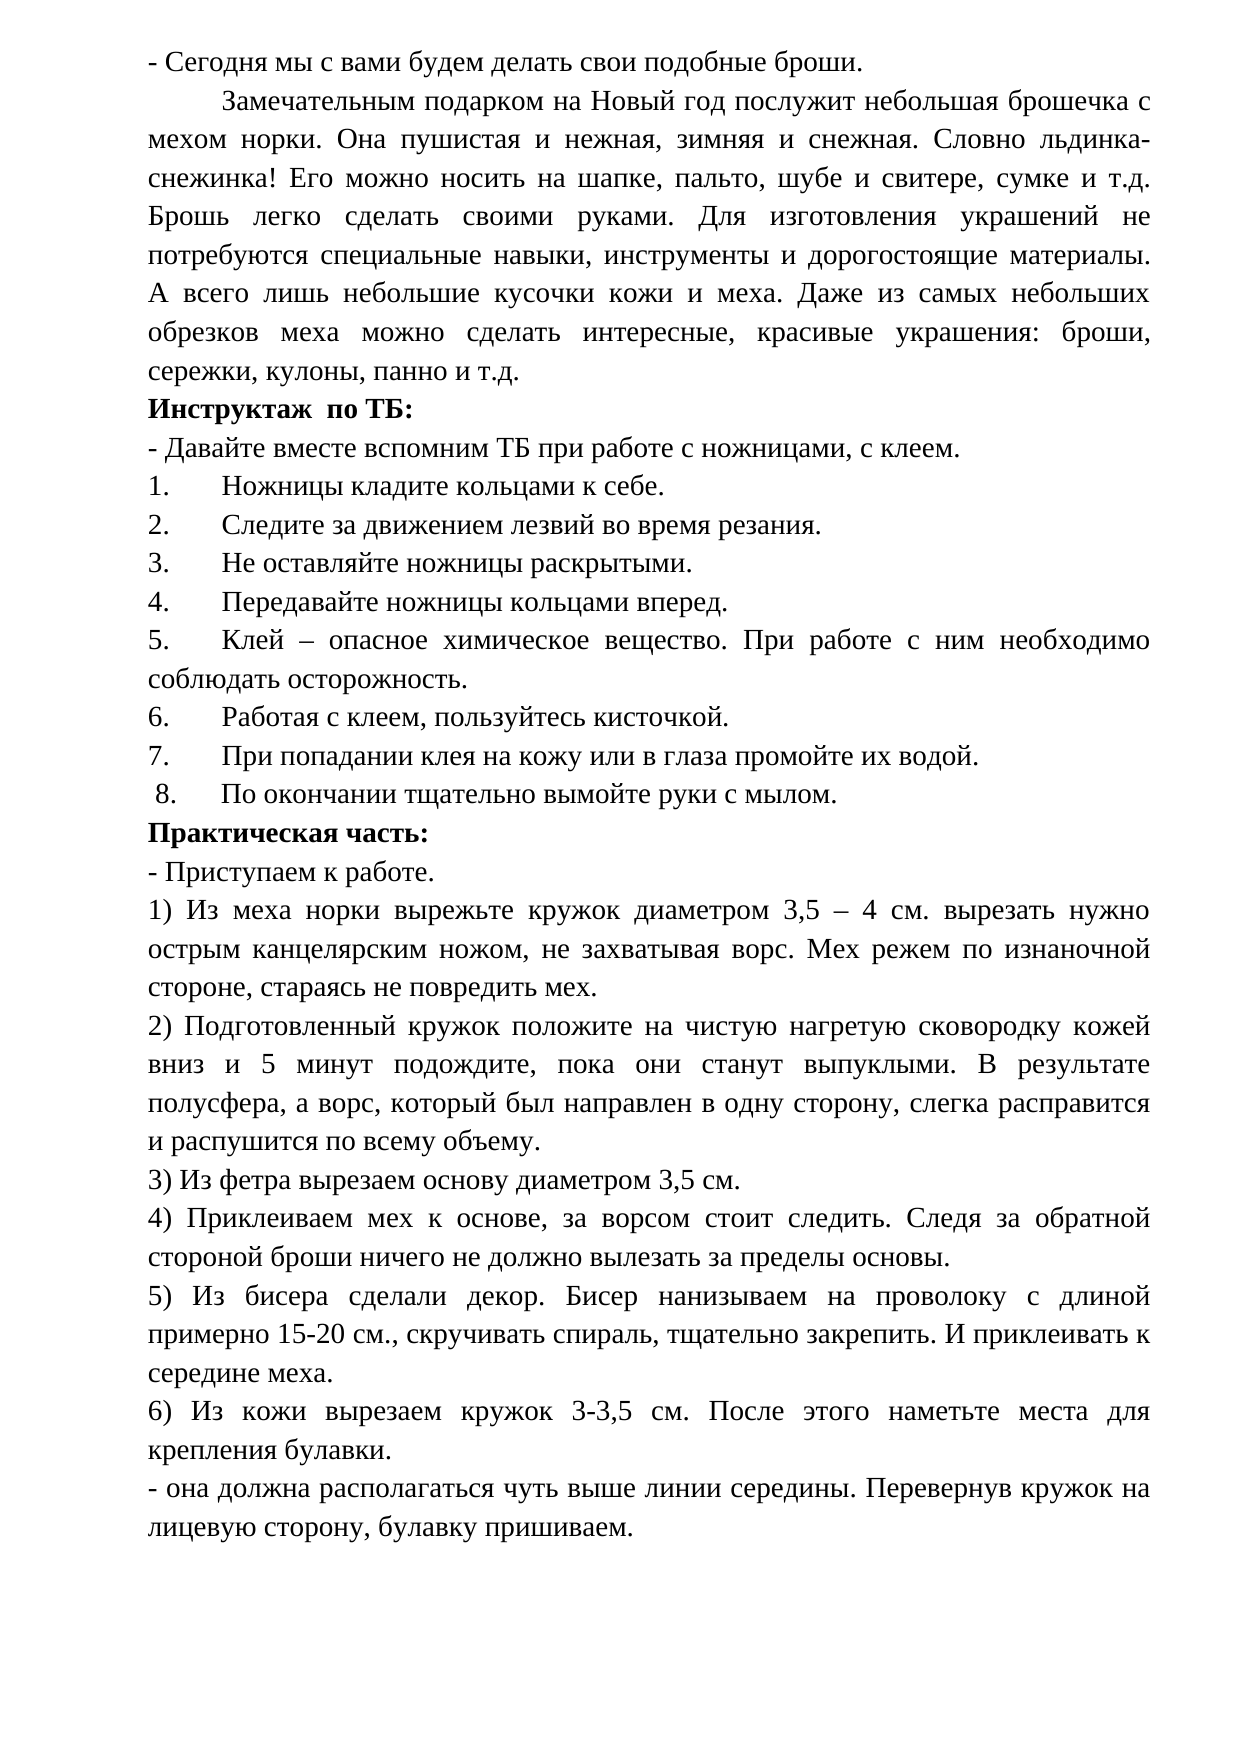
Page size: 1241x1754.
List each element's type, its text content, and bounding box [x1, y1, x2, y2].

text 3. Не оставляйте ножницы раскрытыми. [148, 545, 1152, 579]
text 1. Ножницы кладите кольцами к себе. [148, 468, 1152, 502]
text 6) Из кожи вырезаем кружок 3-3,5 см. После этого наметьте места для крепления булавки. [148, 1393, 1152, 1465]
text 2. Следите за движением лезвий во время резания. [148, 507, 1152, 540]
text Инструктаж по ТБ: [148, 391, 1152, 425]
text 2) Подготовленный кружок положите на чистую нагретую сковородку кожей вниз и 5 минут подождите, пока они станут выпуклыми. В результате полусфера, а ворс, который был направлен в одну сторону, слегка расправится и распушится по всему объему. [148, 1008, 1152, 1157]
text 1) Из меха норки вырежьте кружок диаметром 3,5 – 4 см. вырезать нужно острым канцелярским ножом, не захватывая ворс. Мех режем по изнаночной стороне, стараясь не повредить мех. [148, 892, 1152, 1003]
text - она должна располагаться чуть выше линии середины. Перевернув кружок на лицевую сторону, булавку пришиваем. [148, 1470, 1152, 1542]
text 8. По окончании тщательно вымойте руки с мылом. [148, 777, 1152, 810]
text - Приступаем к работе. [148, 854, 1152, 887]
text 4) Приклеиваем мех к основе, за ворсом стоит следить. Следя за обратной стороной броши ничего не должно вылезать за пределы основы. [148, 1201, 1152, 1273]
text 4. Передавайте ножницы кольцами вперед. [148, 584, 1152, 617]
text Замечательным подарком на Новый год послужит небольшая брошечка с мехом норки. Она пушистая и нежная, зимняя и снежная. Словно льдинка-снежинка! Его можно носить на шапке, пальто, шубе и свитере, сумке и т.д. Брошь легко сделать своими руками. Для изготовления украшений не потребуются специальные навыки, инструменты и дорогостоящие материалы. А всего лишь небольшие кусочки кожи и меха. Даже из самых небольших обрезков меха можно сделать интересные, красивые украшения: броши, сережки, кулоны, панно и т.д. [148, 83, 1152, 386]
text 5) Из бисера сделали декор. Бисер нанизываем на проволоку с длиной примерно 15-20 см., скручивать спираль, тщательно закрепить. И приклеивать к середине меха. [148, 1278, 1152, 1388]
text 6. Работая с клеем, пользуйтесь кисточкой. [148, 699, 1152, 733]
text 7. При попадании клея на кожу или в глаза промойте их водой. [148, 738, 1152, 772]
text 5. Клей – опасное химическое вещество. При работе с ним необходимо соблюдать осторожность. [148, 622, 1152, 694]
text - Давайте вместе вспомним ТБ при работе с ножницами, с клеем. [148, 430, 1152, 463]
text 3) Из фетра вырезаем основу диаметром 3,5 см. [148, 1162, 1152, 1196]
text Практическая часть: [148, 815, 1152, 849]
text - Сегодня мы с вами будем делать свои подобные броши. [148, 44, 1152, 78]
